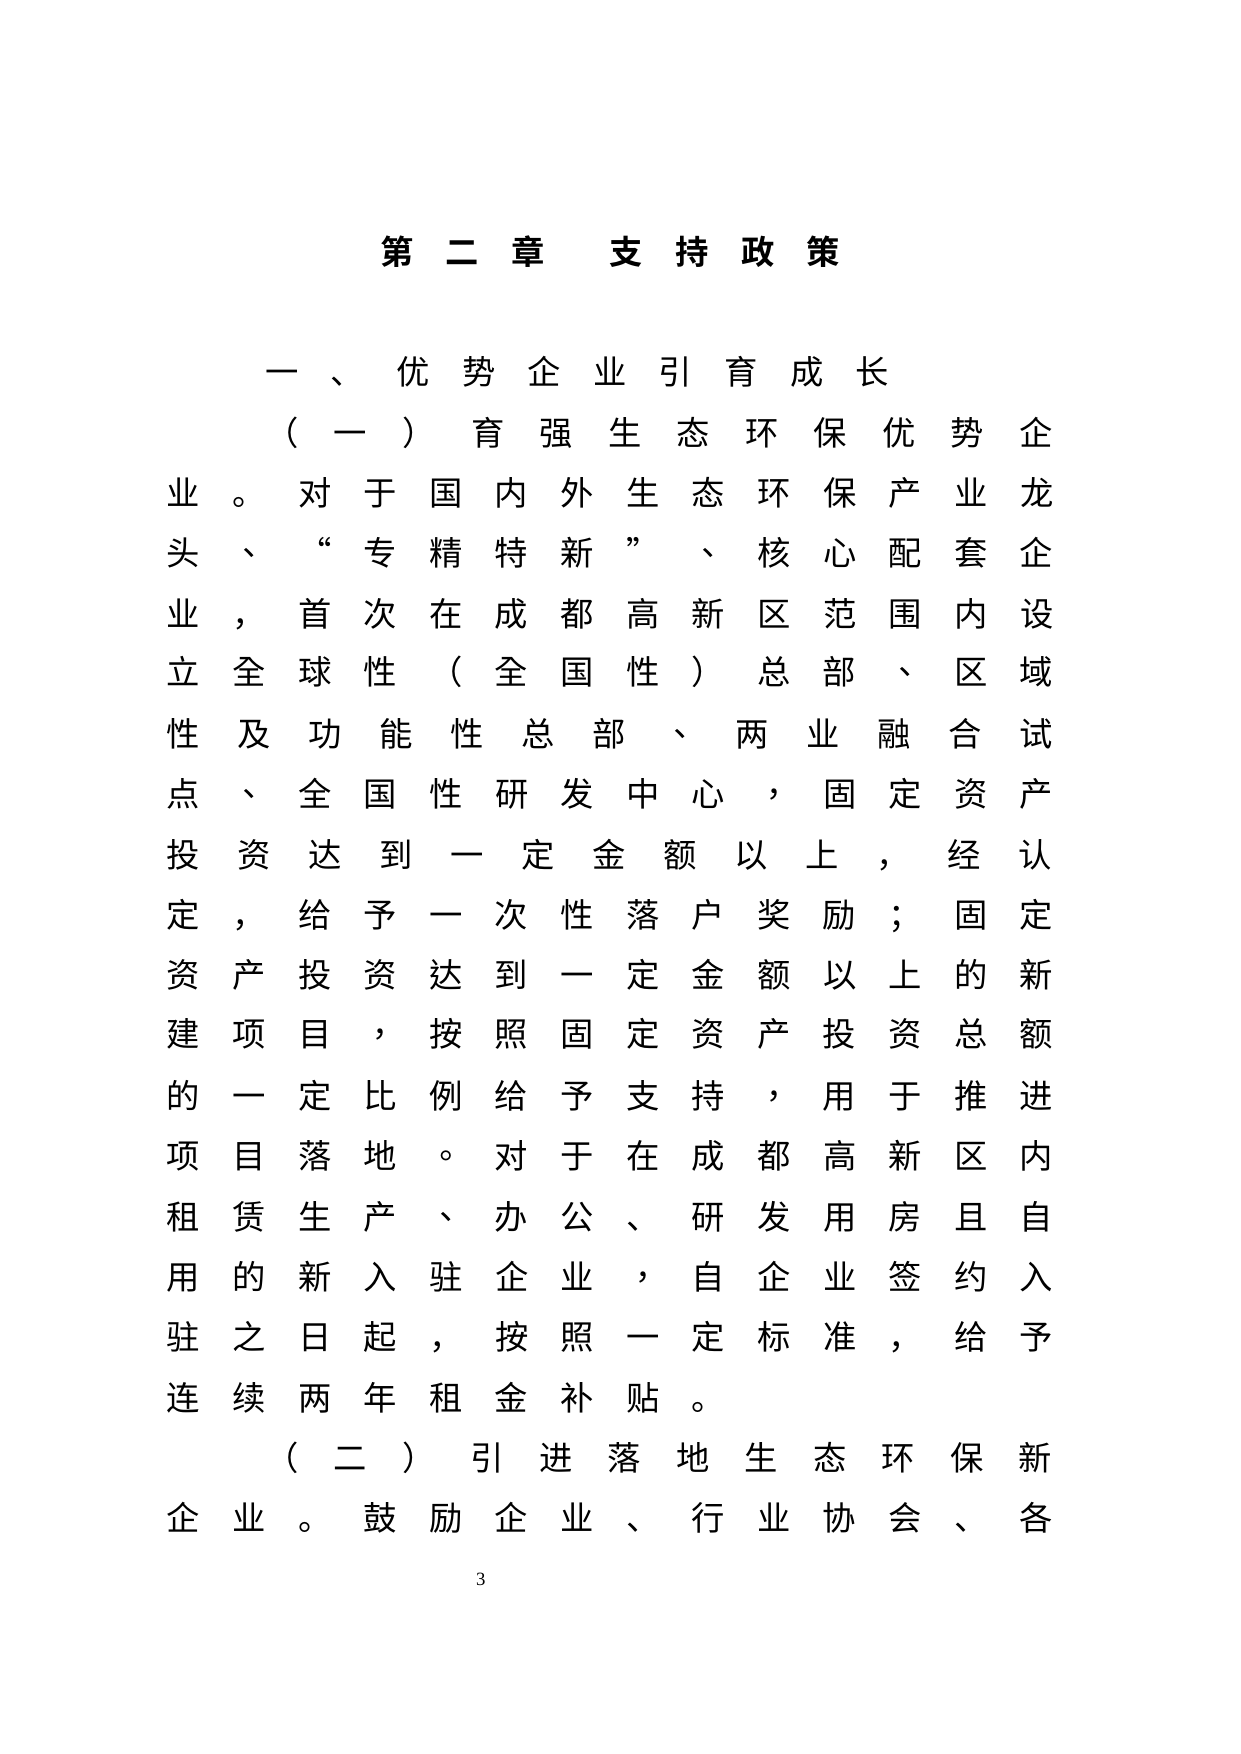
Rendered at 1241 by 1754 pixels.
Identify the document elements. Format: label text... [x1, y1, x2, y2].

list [167, 1426, 1085, 1546]
list （一）育强生态环保优势企业。对于国内外生态环保产业龙头、“专精特新”、核心配套企业，首次在成都高新区范围内设立全球性（全国性）总部、区域性及功能性总部、两业融合试点、全国性研发中心，固定资产投资达到一定金额以上，经认定，给予一次性落户奖励；固定资产投资达到一定金额以上的新建项目，按照固定资产投资总额的一定比例给予支持，用于推进项目落地。对于在成都高新区内租赁生产、办公、研发用房且自用的新入驻企业，自企业签约入驻之日起，按照一定标准，给予连续两年租金补贴。 [167, 400, 1085, 1426]
list 一、优势企业引育成长 [167, 340, 1085, 400]
list 支持政策 [167, 219, 1085, 280]
